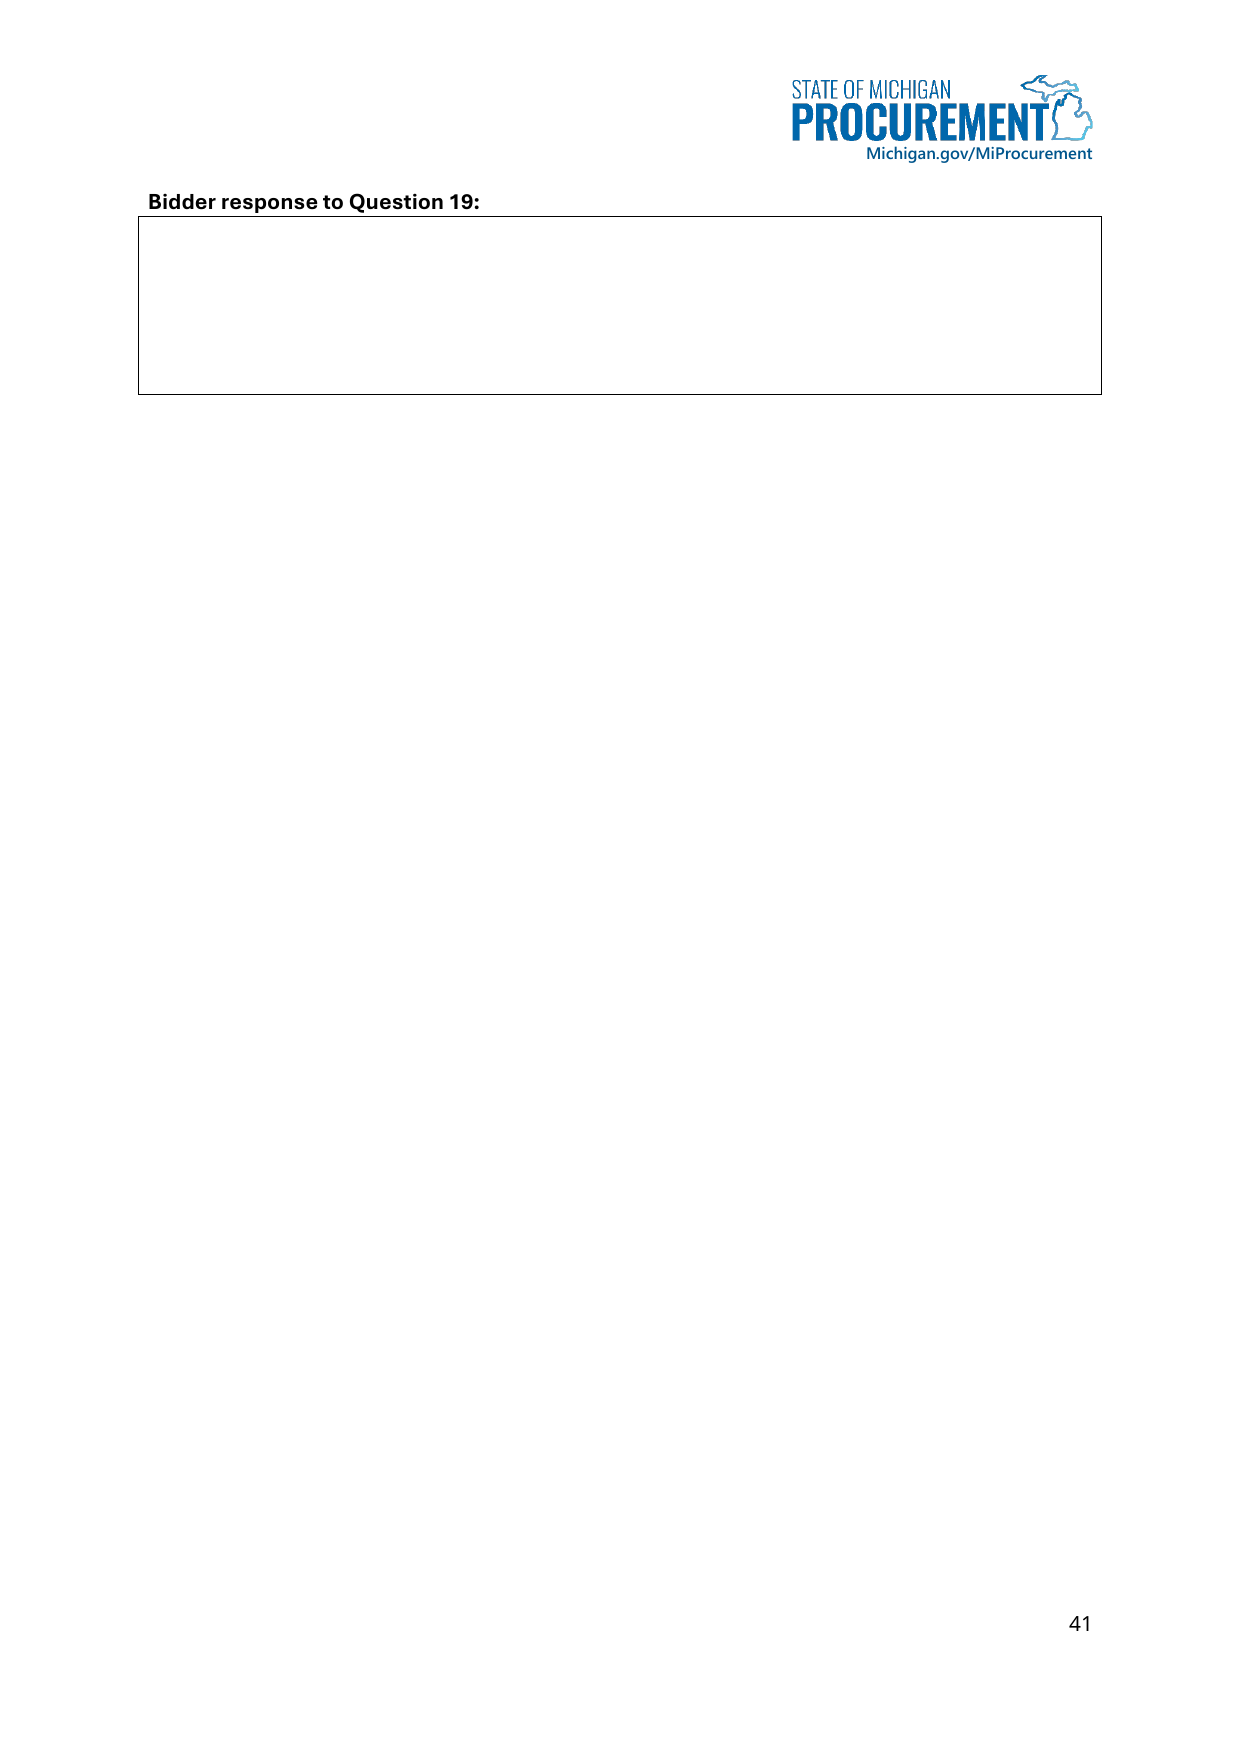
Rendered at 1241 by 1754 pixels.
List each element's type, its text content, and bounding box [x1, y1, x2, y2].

picture [792, 75, 1093, 141]
text Bidder response to Question 19: [148, 188, 1093, 216]
